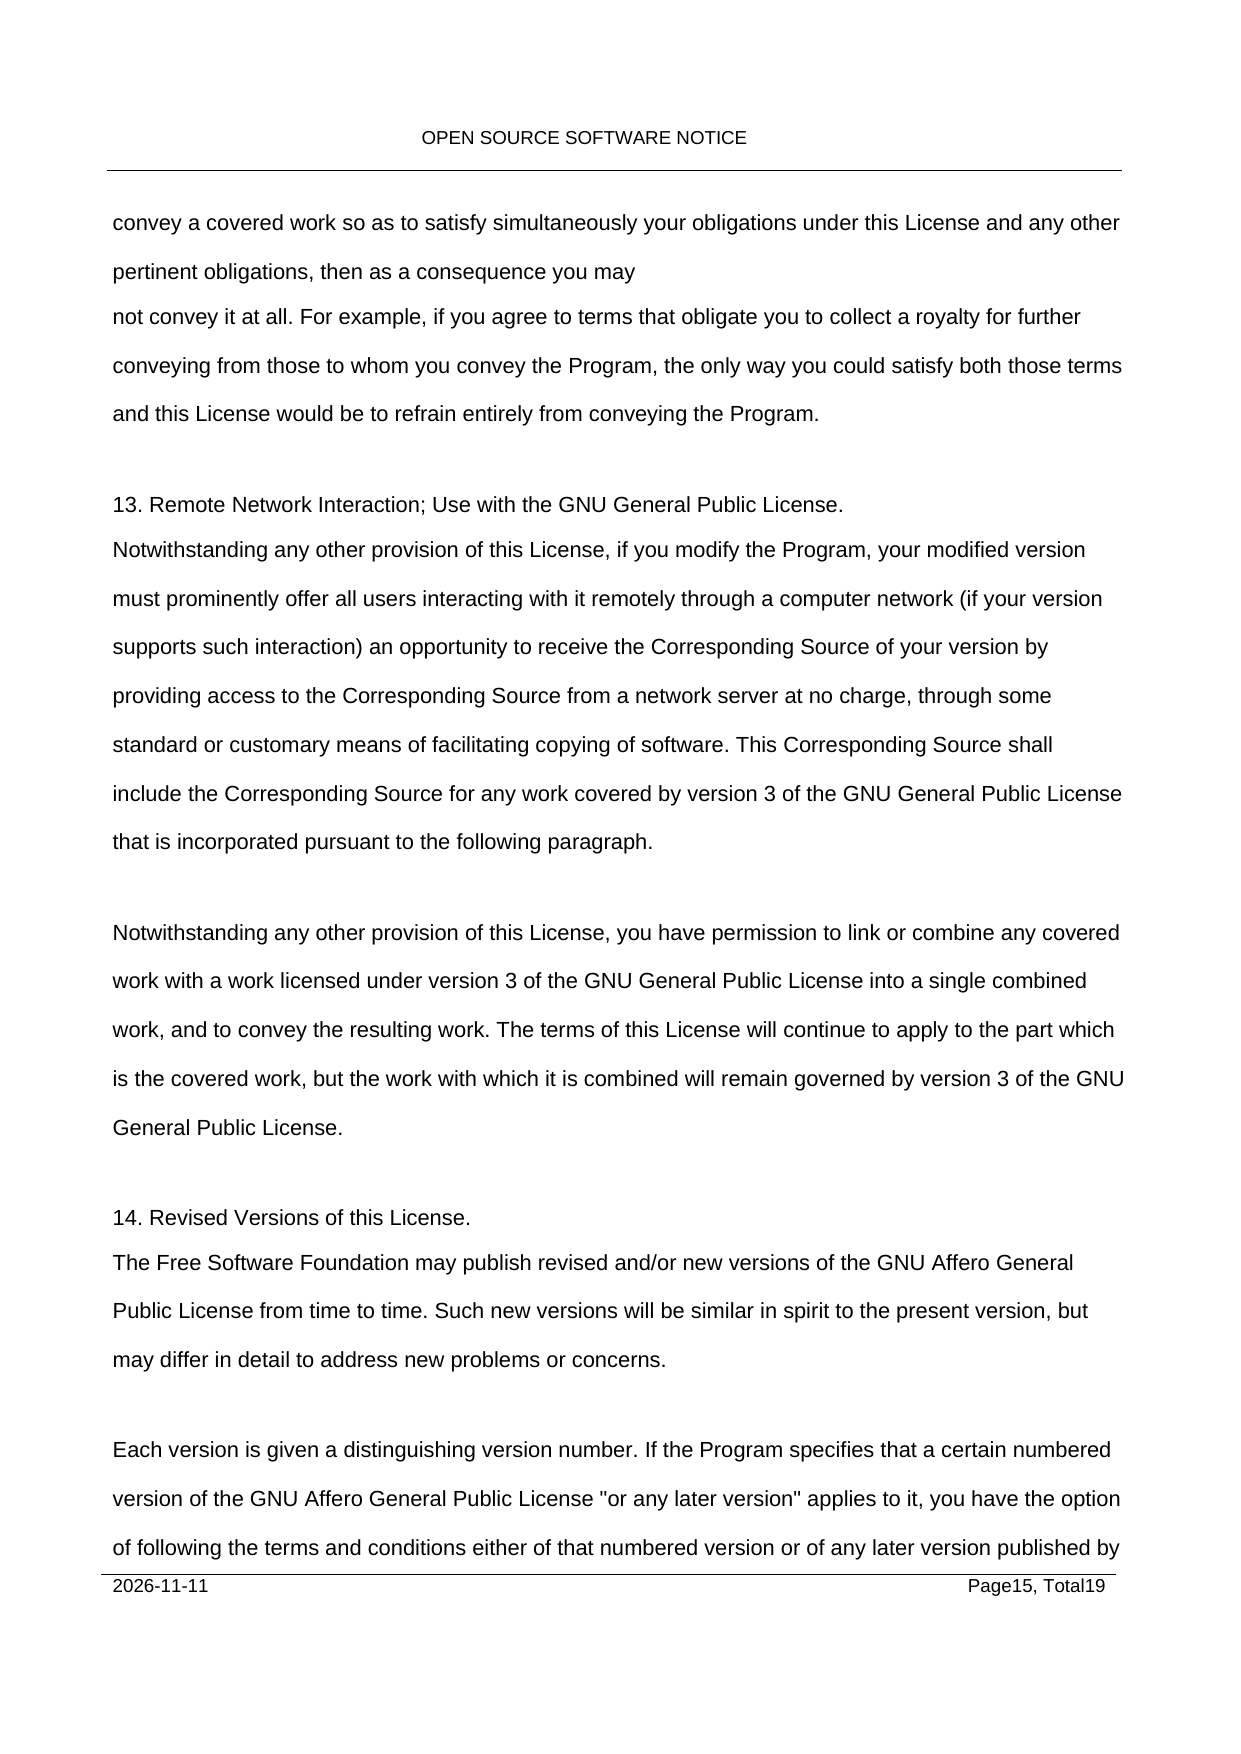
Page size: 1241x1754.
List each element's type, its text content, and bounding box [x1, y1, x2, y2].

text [112, 1434, 1128, 1564]
text The Free Software Foundation may publish revised and/or new versions of the GNU Affero General Public License from time to time. Such new versions will be similar in spirit to the present version, but may differ in detail to address new problems or concerns. [112, 1246, 1128, 1376]
text 14. Revised Versions of this License. [112, 1201, 1128, 1233]
text Notwithstanding any other provision of this License, if you modify the Program, your modified version must prominently offer all users interacting with it remotely through a computer network (if your version supports such interaction) an opportunity to receive the Corresponding Source of your version by providing access to the Corresponding Source from a network server at no charge, through some standard or customary means of facilitating copying of software. This Corresponding Source shall include the Corresponding Source for any work covered by version 3 of the GNU General Public License that is incorporated pursuant to the following paragraph. [112, 533, 1128, 858]
text 13. Remote Network Interaction; Use with the GNU General Public License. [112, 488, 1128, 520]
text Notwithstanding any other provision of this License, you have permission to link or combine any covered work with a work licensed under version 3 of the GNU General Public License into a single combined work, and to convey the resulting work. The terms of this License will continue to apply to the part which is the covered work, but the work with which it is combined will remain governed by version 3 of the GNU General Public License. [112, 916, 1128, 1143]
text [112, 206, 1128, 288]
text not convey it at all. For example, if you agree to terms that obligate you to collect a royalty for further conveying from those to whom you convey the Program, the only way you could satisfy both those terms and this License would be to refrain entirely from conveying the Program. [112, 300, 1128, 430]
